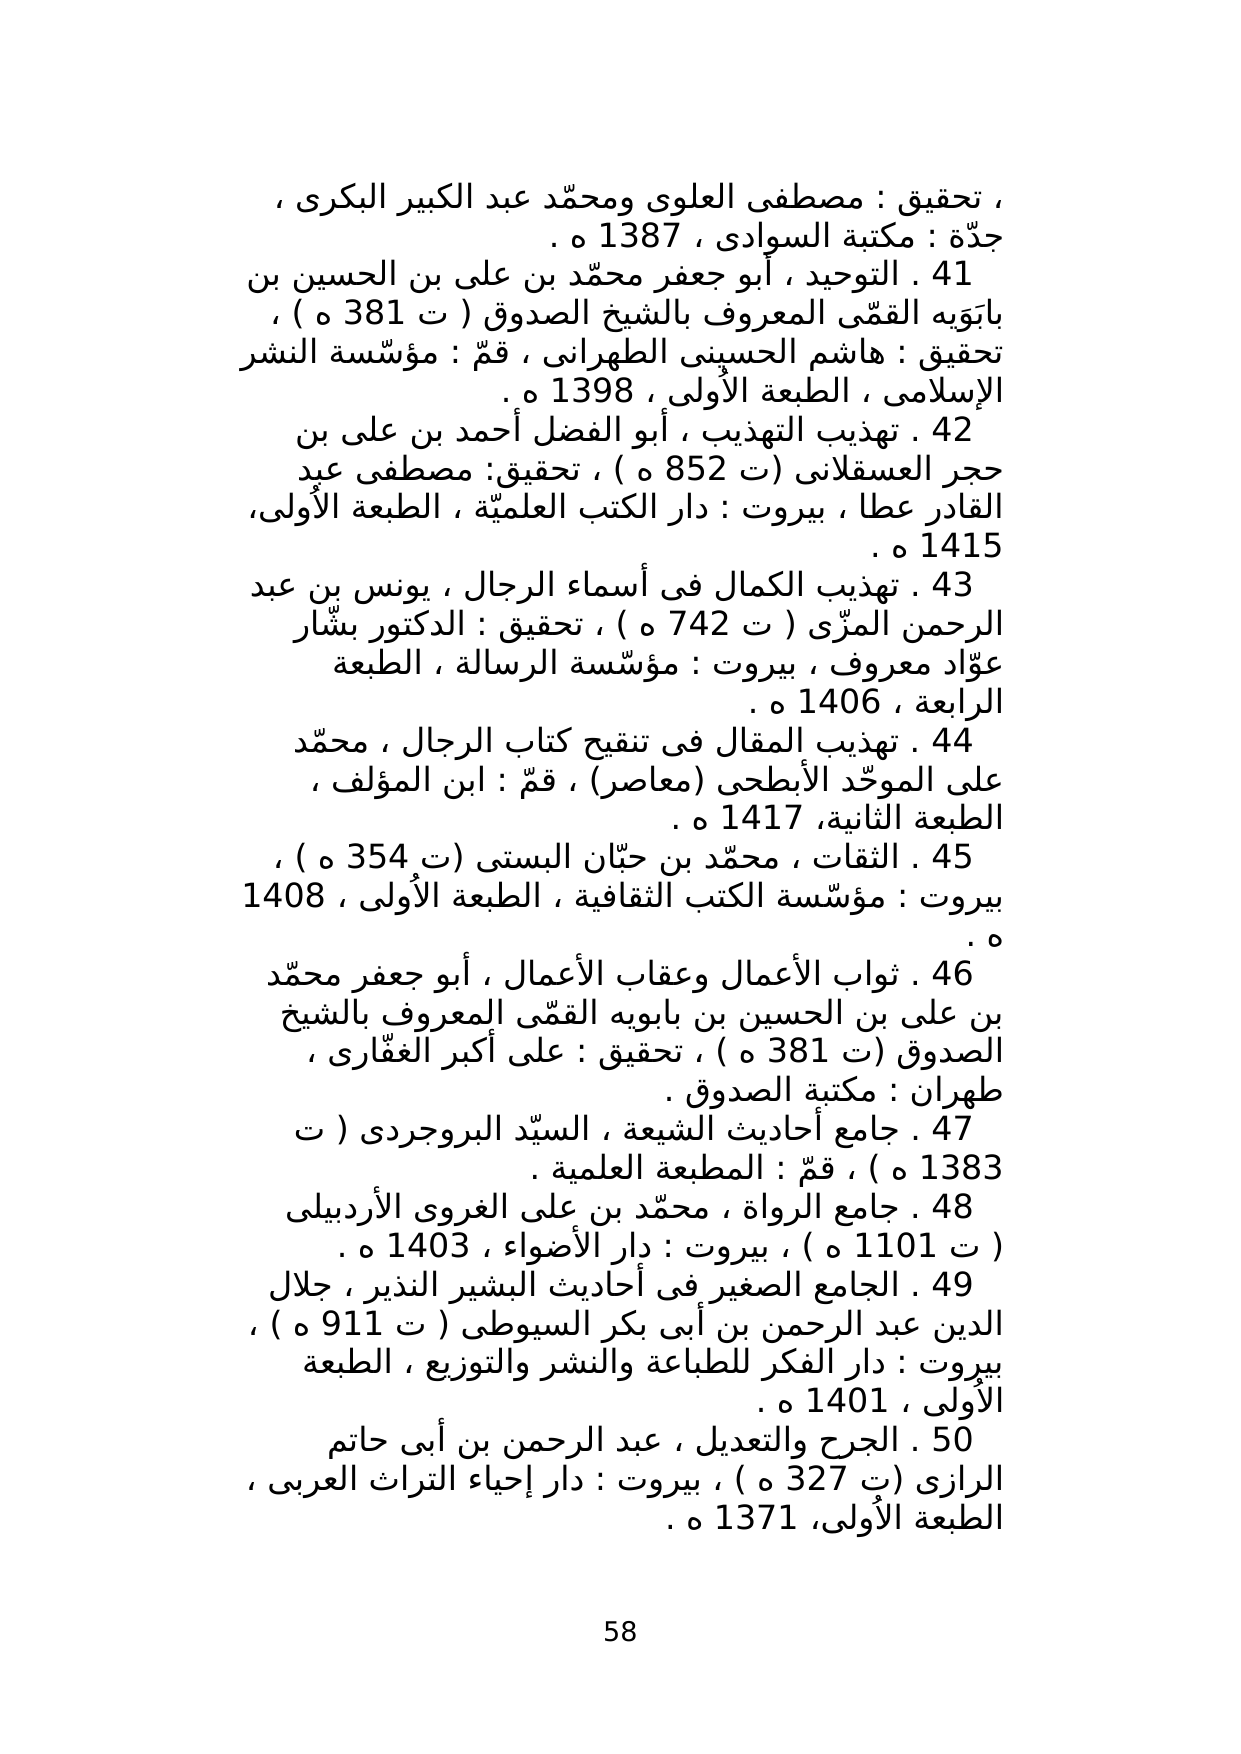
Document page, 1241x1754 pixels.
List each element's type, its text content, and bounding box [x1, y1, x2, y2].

text 45 . الثقات ، محمّد بن حبّان البستی (ت 354 ه ) ، بیروت : مؤسّسة الکتب الثقافیة ، الطبعة الاُولی ، 1408 ه . [236, 838, 1004, 954]
text 43 . تهذیب الکمال فی أسماء الرجال ، یونس بن عبد الرحمن المزّی ( ت 742 ه ) ، تحقیق : الدکتور بشّار عوّاد معروف ، بیروت : مؤسّسة الرسالة ، الطبعة الرابعة ، 1406 ه . [236, 566, 1004, 721]
text 44 . تهذیب المقال فی تنقیح کتاب الرجال ، محمّد علی الموحّد الأبطحی (معاصر) ، قمّ : ابن المؤلف ، الطبعة الثانیة، 1417 ه . [236, 721, 1004, 838]
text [236, 177, 1004, 255]
text 42 . تهذیب التهذیب ، أبو الفضل أحمد بن علی بن حجر العسقلانی (ت 852 ه ) ، تحقیق: مصطفی عبد القادر عطا ، بیروت : دار الکتب العلمیّة ، الطبعة الاُولی، 1415 ه . [236, 410, 1004, 566]
text 46 . ثواب الأعمال وعقاب الأعمال ، أبو جعفر محمّد بن علی بن الحسین بن بابویه القمّی المعروف بالشیخ الصدوق (ت 381 ه ) ، تحقیق : علی أکبر الغفّاری ، طهران : مکتبة الصدوق . [236, 954, 1004, 1110]
text 50 . الجرح والتعدیل ، عبد الرحمن بن أبی حاتم الرازی (ت 327 ه ) ، بیروت : دار إحیاء التراث العربی ، الطبعة الاُولی، 1371 ه . [236, 1421, 1004, 1537]
text 48 . جامع الرواة ، محمّد بن علی الغروی الأردبیلی ( ت 1101 ه ) ، بیروت : دار الأضواء ، 1403 ه . [236, 1187, 1004, 1265]
text 47 . جامع أحادیث الشیعة ، السیّد البروجردی ( ت 1383 ه ) ، قمّ : المطبعة العلمیة . [236, 1110, 1004, 1187]
text 41 . التوحید ، أبو جعفر محمّد بن علی بن الحسین بن بابَوَیه القمّی المعروف بالشیخ الصدوق ( ت 381 ه ) ، تحقیق : هاشم الحسینی الطهرانی ، قمّ : مؤسّسة النشر الإسلامی ، الطبعة الاُولی ، 1398 ه . [236, 255, 1004, 410]
text 49 . الجامع الصغیر فی أحادیث البشیر النذیر ، جلال الدین عبد الرحمن بن أبی بکر السیوطی ( ت 911 ه ) ، بیروت : دار الفکر للطباعة والنشر والتوزیع ، الطبعة الاُولی ، 1401 ه . [236, 1265, 1004, 1421]
